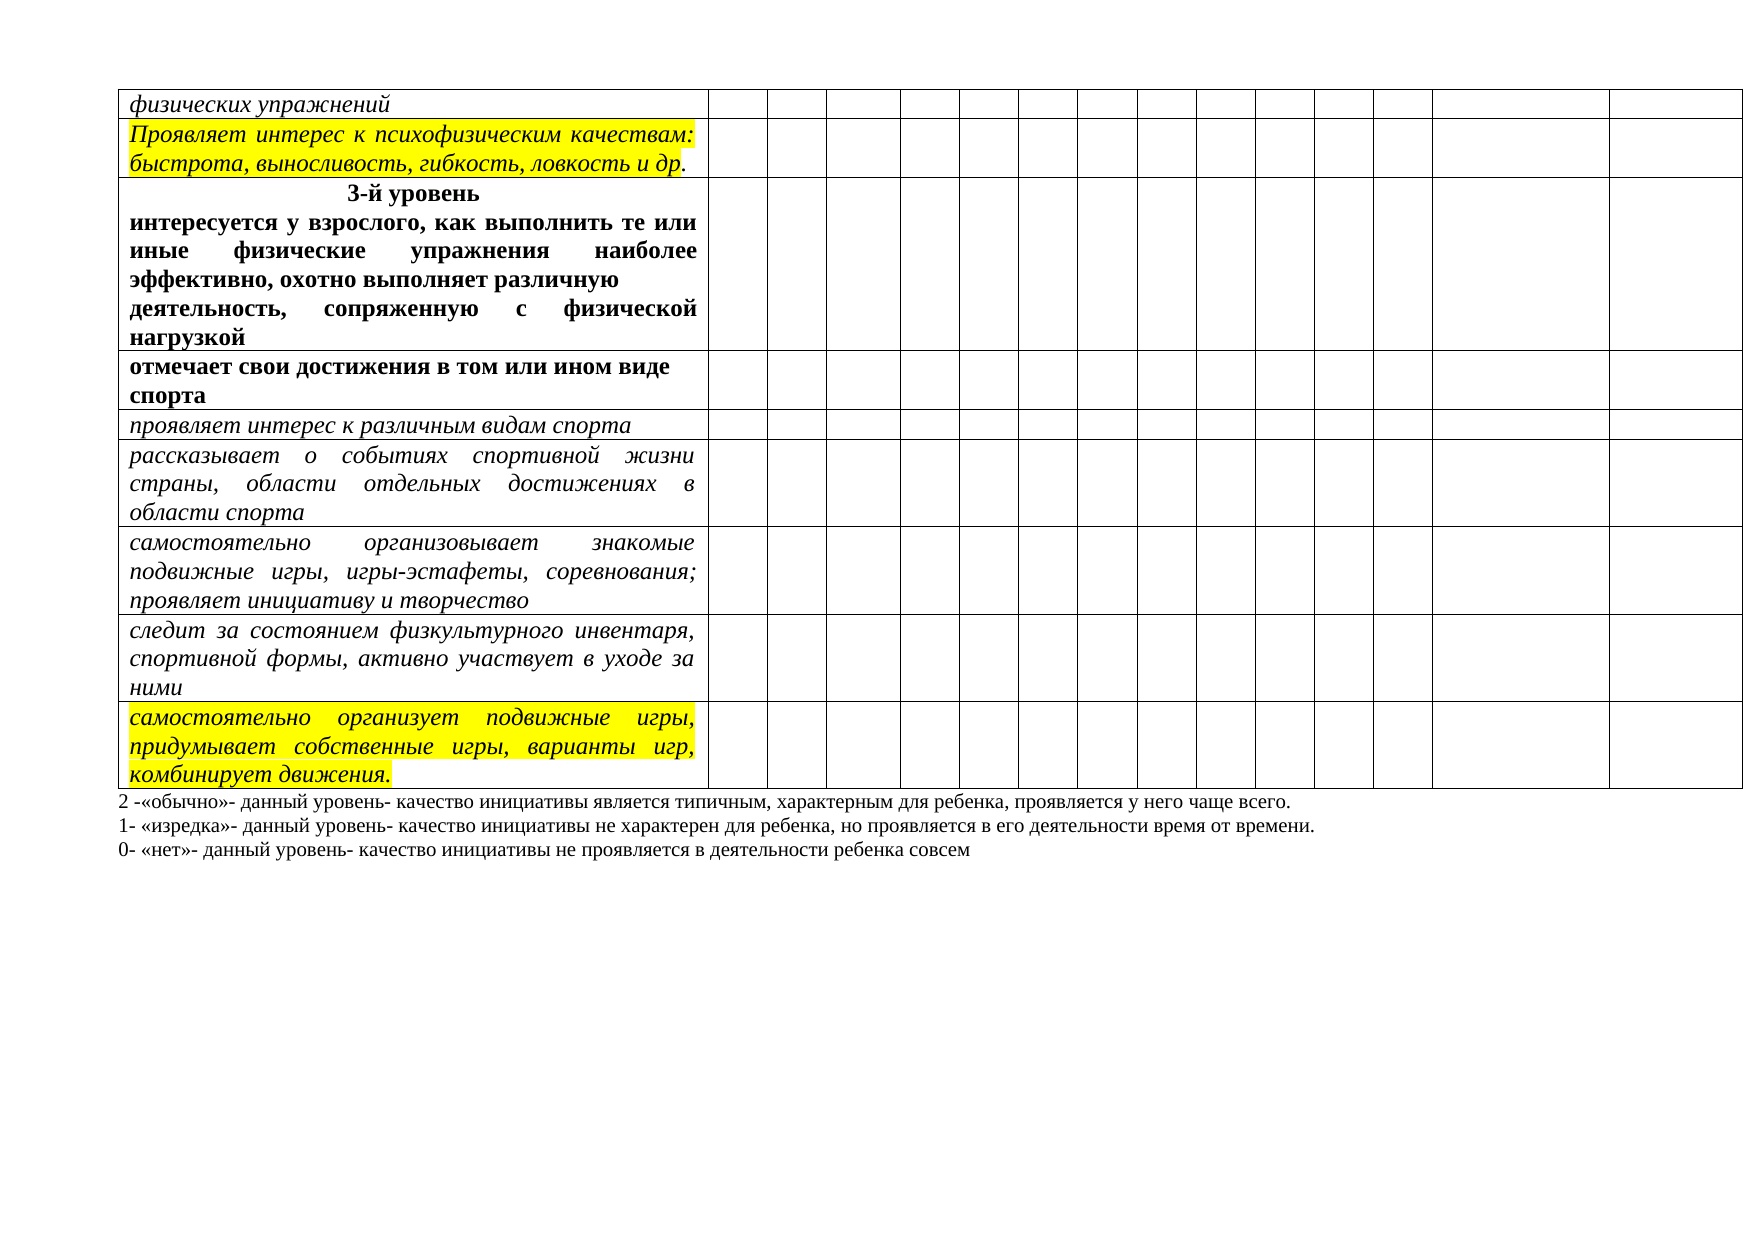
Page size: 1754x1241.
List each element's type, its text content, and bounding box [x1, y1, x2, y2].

table_cell 3-й уровень интересуется у взрослого, как выполнить те или иные физические упражнения наиболее эффективно, охотно выполняет различную деятельность, сопряженную с физической нагрузкой [119, 178, 708, 350]
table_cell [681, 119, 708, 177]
table_cell [709, 351, 767, 409]
table_cell [1078, 90, 1137, 118]
table_cell [1374, 119, 1432, 177]
table_cell [960, 527, 1018, 614]
table_cell [1256, 410, 1314, 439]
table_cell [1374, 527, 1432, 614]
table_cell [827, 351, 900, 409]
table_cell [901, 702, 959, 788]
table_cell [1433, 351, 1609, 409]
table_cell [901, 527, 959, 614]
table_cell [1610, 527, 1742, 614]
table_cell [1019, 90, 1077, 118]
table_cell [827, 119, 900, 177]
table_cell [1610, 119, 1742, 177]
table_cell [1138, 440, 1196, 526]
table_cell [901, 410, 959, 439]
table_cell [1610, 410, 1742, 439]
table_cell [1374, 351, 1432, 409]
table_cell [1610, 702, 1742, 788]
table_cell [1315, 90, 1373, 118]
table_cell [709, 702, 767, 788]
table_cell [1610, 90, 1742, 118]
table_cell [1197, 527, 1255, 614]
table_cell [1256, 440, 1314, 526]
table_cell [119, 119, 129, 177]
table_cell [1315, 178, 1373, 350]
table_cell [1078, 702, 1137, 788]
table_cell [1433, 119, 1609, 177]
text 1- «изредка»- данный уровень- качество инициативы не характерен для ребенка, но проявляется в его деятельности время от времени. [118, 813, 1636, 837]
table_cell [709, 119, 767, 177]
table_cell [827, 615, 900, 701]
table_cell [1315, 410, 1373, 439]
table_cell [768, 440, 826, 526]
table_cell [768, 615, 826, 701]
table_cell [1315, 351, 1373, 409]
table_cell [1019, 440, 1077, 526]
table_cell [1374, 702, 1432, 788]
table_cell [1315, 440, 1373, 526]
table_cell [1197, 351, 1255, 409]
table_cell [768, 178, 826, 350]
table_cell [119, 90, 708, 118]
table_cell [709, 527, 767, 614]
table_cell [1019, 178, 1077, 350]
table_cell [1610, 440, 1742, 526]
table_cell [1197, 702, 1255, 788]
table_cell [1256, 615, 1314, 701]
table_cell [768, 410, 826, 439]
table_cell [1197, 178, 1255, 350]
table_cell [901, 351, 959, 409]
table_cell [960, 702, 1018, 788]
table_cell [1433, 702, 1609, 788]
table_cell отмечает свои достижения в том или ином виде спорта [119, 351, 708, 409]
table_cell [827, 440, 900, 526]
table_cell [1078, 440, 1137, 526]
table_cell [1138, 90, 1196, 118]
table_cell [1315, 702, 1373, 788]
table_cell [1078, 527, 1137, 614]
table_cell [1256, 527, 1314, 614]
table_cell проявляет интерес к различным видам спорта [119, 410, 708, 439]
table_cell [709, 410, 767, 439]
table_cell [1138, 119, 1196, 177]
table_cell [1019, 615, 1077, 701]
table_cell [1315, 527, 1373, 614]
table_cell [1197, 440, 1255, 526]
table_cell [1374, 440, 1432, 526]
table_cell [1078, 119, 1137, 177]
table_cell [960, 440, 1018, 526]
table_cell [1078, 351, 1137, 409]
table_cell [960, 351, 1018, 409]
table_cell [1374, 90, 1432, 118]
table_cell [1315, 615, 1373, 701]
table_cell следит за состоянием физкультурного инвентаря, спортивной формы, активно участвует в уходе за ними [119, 615, 708, 701]
table_cell [827, 527, 900, 614]
table_cell [827, 410, 900, 439]
table_cell [1256, 351, 1314, 409]
table_cell [1138, 351, 1196, 409]
table_cell [1256, 178, 1314, 350]
table_cell [768, 702, 826, 788]
table_cell [1138, 410, 1196, 439]
table_cell самостоятельно организует подвижные игры, придумывает собственные игры, варианты игр, комбинирует движения. [119, 702, 708, 788]
table_cell [1019, 119, 1077, 177]
table_cell [1019, 527, 1077, 614]
table_cell [901, 178, 959, 350]
table_cell [827, 178, 900, 350]
table_cell [1019, 410, 1077, 439]
table_cell [1374, 410, 1432, 439]
table_cell [1610, 351, 1742, 409]
table_cell [709, 615, 767, 701]
table_cell [1138, 702, 1196, 788]
table_cell [901, 119, 959, 177]
table_cell [1374, 178, 1432, 350]
table_cell [1315, 119, 1373, 177]
table_cell [768, 527, 826, 614]
table_cell [960, 178, 1018, 350]
table_cell [1433, 410, 1609, 439]
table_cell [1197, 410, 1255, 439]
table_cell [768, 351, 826, 409]
table_cell [1256, 119, 1314, 177]
table_cell [1019, 351, 1077, 409]
table_cell [1138, 527, 1196, 614]
table_cell [827, 90, 900, 118]
table_cell [768, 90, 826, 118]
table_cell [960, 90, 1018, 118]
table_cell [1078, 178, 1137, 350]
table_cell [901, 615, 959, 701]
table_cell рассказывает о событиях спортивной жизни страны, области отдельных достижениях в области спорта [119, 440, 708, 526]
table_cell [709, 440, 767, 526]
table_cell [1374, 615, 1432, 701]
table_cell [1610, 615, 1742, 701]
table_cell [1197, 615, 1255, 701]
text 0- «нет»- данный уровень- качество инициативы не проявляется в деятельности ребенка совсем [118, 837, 1636, 861]
table_cell [1433, 527, 1609, 614]
table_cell [960, 615, 1018, 701]
table_cell [1138, 615, 1196, 701]
table_cell [768, 119, 826, 177]
table_cell [960, 119, 1018, 177]
table_cell [1256, 702, 1314, 788]
table_cell [709, 90, 767, 118]
table_cell [901, 440, 959, 526]
table_cell [1433, 90, 1609, 118]
table_cell [827, 702, 900, 788]
table_cell [1433, 178, 1609, 350]
table_cell [901, 90, 959, 118]
table_cell [1138, 178, 1196, 350]
table_cell [1433, 440, 1609, 526]
table_cell [960, 410, 1018, 439]
table_cell [1197, 90, 1255, 118]
table_cell [1610, 178, 1742, 350]
table_cell [1078, 410, 1137, 439]
table_cell [1256, 90, 1314, 118]
table_cell [1433, 615, 1609, 701]
text 2 -«обычно»- данный уровень- качество инициативы является типичным, характерным для ребенка, проявляется у него чаще всего. [118, 789, 1636, 813]
table_cell [1019, 702, 1077, 788]
table_cell [1078, 615, 1137, 701]
table_cell [1197, 119, 1255, 177]
table_cell самостоятельно организовывает знакомые подвижные игры, игры-эстафеты, соревнования; проявляет инициативу и творчество [119, 527, 708, 614]
table_cell [709, 178, 767, 350]
